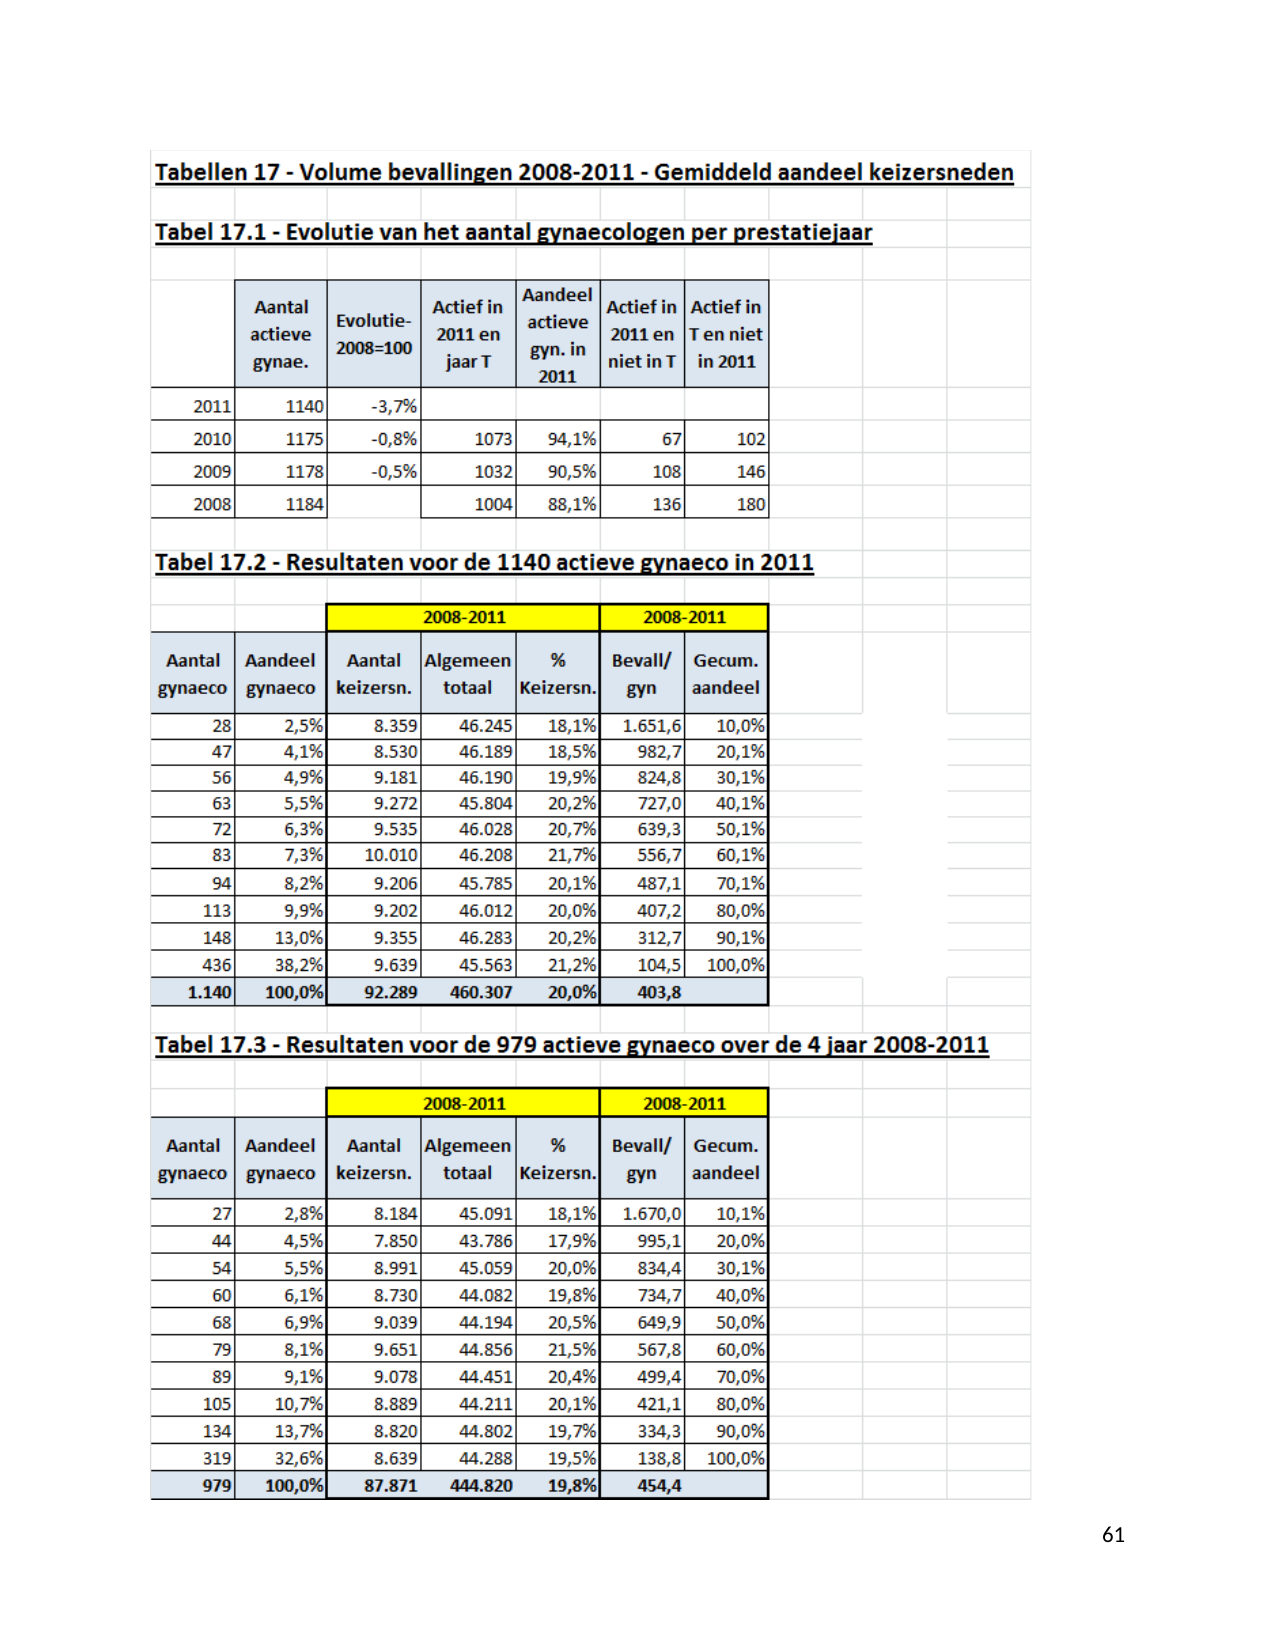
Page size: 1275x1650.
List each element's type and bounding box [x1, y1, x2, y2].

picture [150, 150, 1032, 1500]
